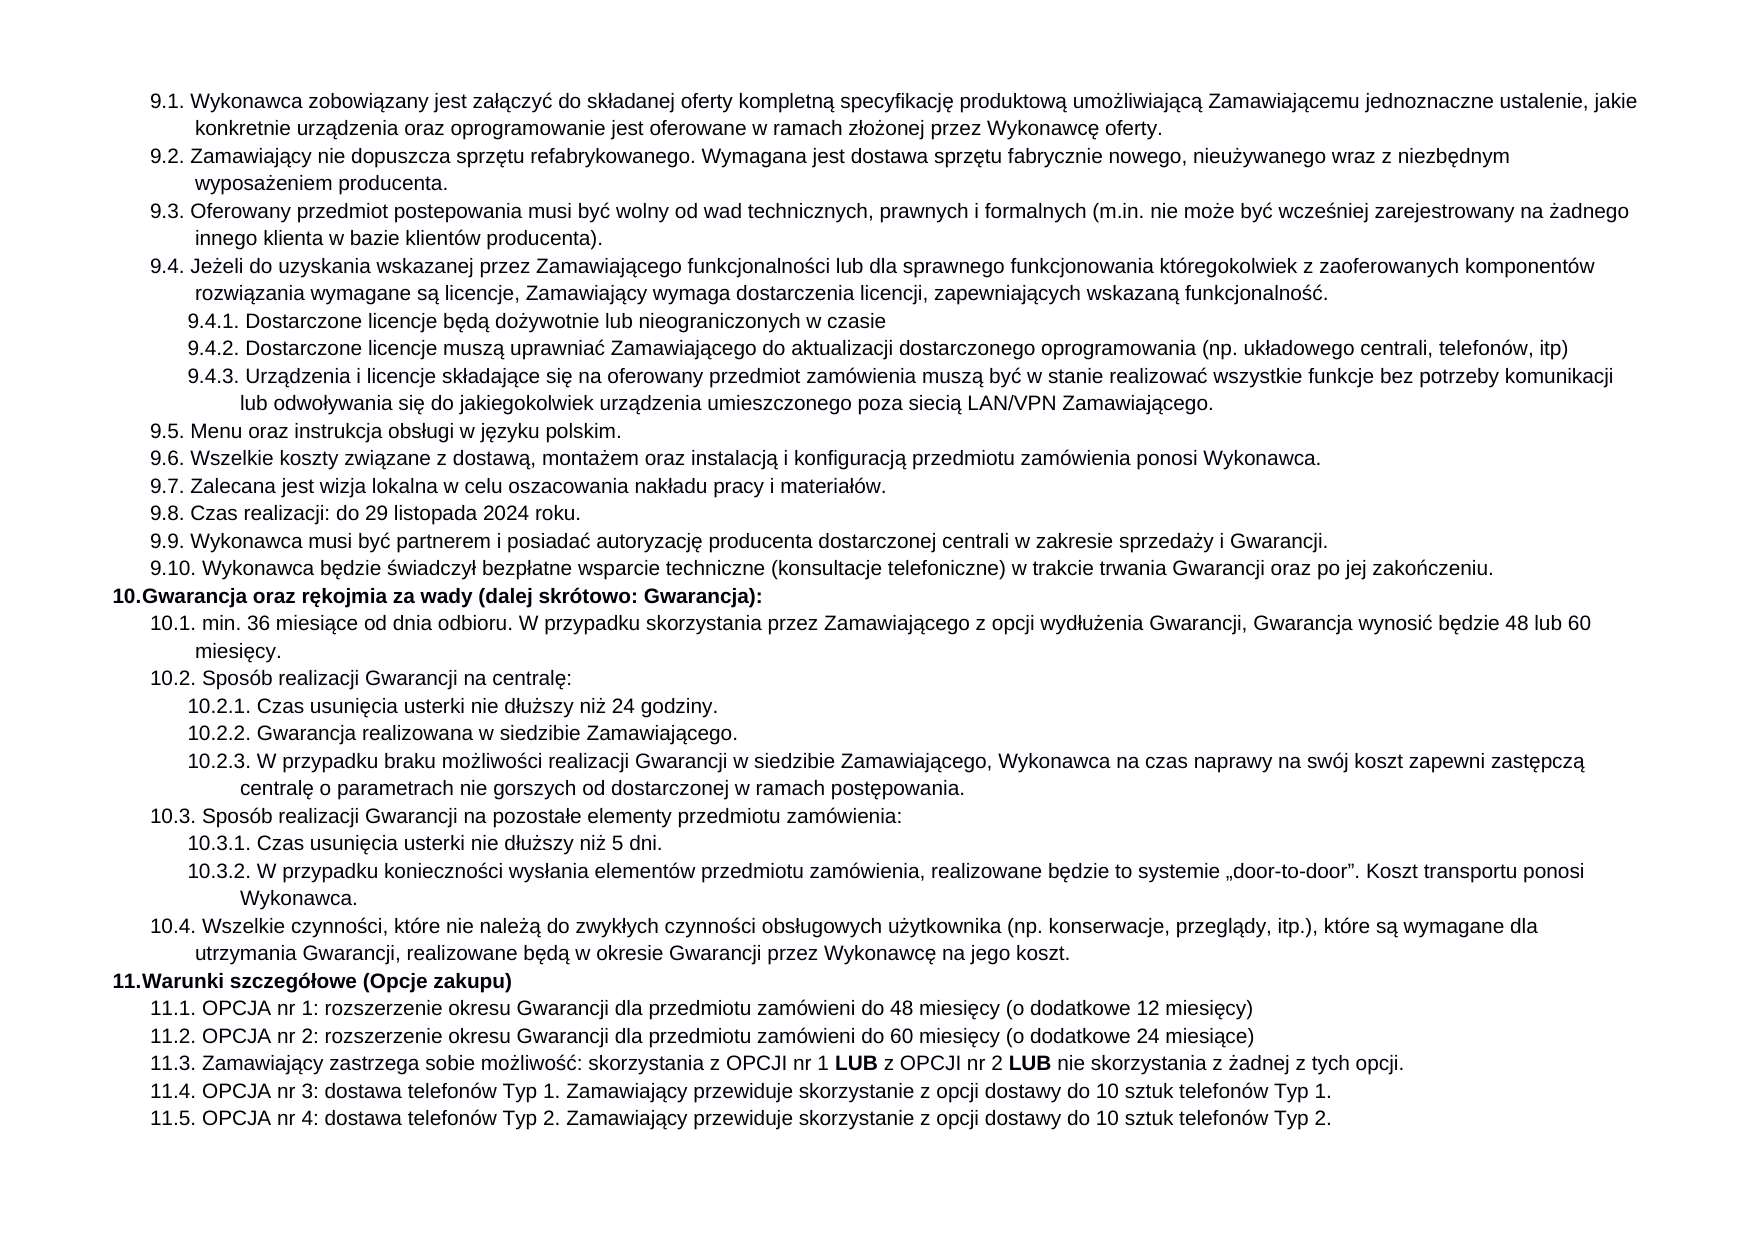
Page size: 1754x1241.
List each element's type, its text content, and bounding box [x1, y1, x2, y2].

list OPCJA nr 4: dostawa telefonów Typ 2. Zamawiający przewiduje skorzystanie z opcji dostawy do 10 sztuk telefonów Typ 2. [150, 1106, 1642, 1130]
list OPCJA nr 2: rozszerzenie okresu Gwarancji dla przedmiotu zamówieni do 60 miesięcy (o dodatkowe 24 miesiące) [150, 1024, 1642, 1048]
list OPCJA nr 3: dostawa telefonów Typ 1. Zamawiający przewiduje skorzystanie z opcji dostawy do 10 sztuk telefonów Typ 1. [150, 1079, 1642, 1103]
list Wykonawca zobowiązany jest załączyć do składanej oferty kompletną specyfikację produktową umożliwiającą Zamawiającemu jednoznaczne ustalenie, jakie konkretnie urządzenia oraz oprogramowanie jest oferowane w ramach złożonej przez Wykonawcę oferty. [150, 89, 1642, 140]
list Dostarczone licencje muszą uprawniać Zamawiającego do aktualizacji dostarczonego oprogramowania (np. układowego centrali, telefonów, itp) [187, 336, 1642, 360]
list Zalecana jest wizja lokalna w celu oszacowania nakładu pracy i materiałów. [150, 474, 1642, 498]
list Menu oraz instrukcja obsługi w języku polskim. [150, 419, 1642, 443]
list Wykonawca musi być partnerem i posiadać autoryzację producenta dostarczonej centrali w zakresie sprzedaży i Gwarancji. [150, 529, 1642, 553]
list Sposób realizacji Gwarancji na centralę: [150, 666, 1642, 690]
list W przypadku braku możliwości realizacji Gwarancji w siedzibie Zamawiającego, Wykonawca na czas naprawy na swój koszt zapewni zastępczą centralę o parametrach nie gorszych od dostarczonej w ramach postępowania. [187, 749, 1642, 800]
list Oferowany przedmiot postepowania musi być wolny od wad technicznych, prawnych i formalnych (m.in. nie może być wcześniej zarejestrowany na żadnego innego klienta w bazie klientów producenta). [150, 199, 1642, 250]
list Wykonawca będzie świadczył bezpłatne wsparcie techniczne (konsultacje telefoniczne) w trakcie trwania Gwarancji oraz po jej zakończeniu. [150, 556, 1642, 580]
list Dostarczone licencje będą dożywotnie lub nieograniczonych w czasie [187, 309, 1642, 333]
list min. 36 miesiące od dnia odbioru. W przypadku skorzystania przez Zamawiającego z opcji wydłużenia Gwarancji, Gwarancja wynosić będzie 48 lub 60 miesięcy. [150, 611, 1642, 663]
list Gwarancja oraz rękojmia za wady (dalej skrótowo: Gwarancja): [112, 584, 1642, 608]
list OPCJA nr 1: rozszerzenie okresu Gwarancji dla przedmiotu zamówieni do 48 miesięcy (o dodatkowe 12 miesięcy) [150, 996, 1642, 1020]
list Zamawiający nie dopuszcza sprzętu refabrykowanego. Wymagana jest dostawa sprzętu fabrycznie nowego, nieużywanego wraz z niezbędnym wyposażeniem producenta. [150, 144, 1642, 195]
list Jeżeli do uzyskania wskazanej przez Zamawiającego funkcjonalności lub dla sprawnego funkcjonowania któregokolwiek z zaoferowanych komponentów rozwiązania wymagane są licencje, Zamawiający wymaga dostarczenia licencji, zapewniających wskazaną funkcjonalność. [150, 254, 1642, 305]
list Gwarancja realizowana w siedzibie Zamawiającego. [187, 721, 1642, 745]
list W przypadku konieczności wysłania elementów przedmiotu zamówienia, realizowane będzie to systemie „door-to-door”. Koszt transportu ponosi Wykonawca. [187, 859, 1642, 910]
list Warunki szczegółowe (Opcje zakupu) [112, 969, 1642, 993]
list Wszelkie koszty związane z dostawą, montażem oraz instalacją i konfiguracją przedmiotu zamówienia ponosi Wykonawca. [150, 446, 1642, 470]
list Sposób realizacji Gwarancji na pozostałe elementy przedmiotu zamówienia: [150, 804, 1642, 828]
list Urządzenia i licencje składające się na oferowany przedmiot zamówienia muszą być w stanie realizować wszystkie funkcje bez potrzeby komunikacji lub odwoływania się do jakiegokolwiek urządzenia umieszczonego poza siecią LAN/VPN Zamawiającego. [187, 364, 1642, 415]
list Czas usunięcia usterki nie dłuższy niż 5 dni. [187, 831, 1642, 855]
list Zamawiający zastrzega sobie możliwość: skorzystania z OPCJI nr 1 LUB z OPCJI nr 2 LUB nie skorzystania z żadnej z tych opcji. [150, 1051, 1642, 1075]
list Czas realizacji: do 29 listopada 2024 roku. [150, 501, 1642, 525]
list Czas usunięcia usterki nie dłuższy niż 24 godziny. [187, 694, 1642, 718]
list Wszelkie czynności, które nie należą do zwykłych czynności obsługowych użytkownika (np. konserwacje, przeglądy, itp.), które są wymagane dla utrzymania Gwarancji, realizowane będą w okresie Gwarancji przez Wykonawcę na jego koszt. [150, 914, 1642, 965]
